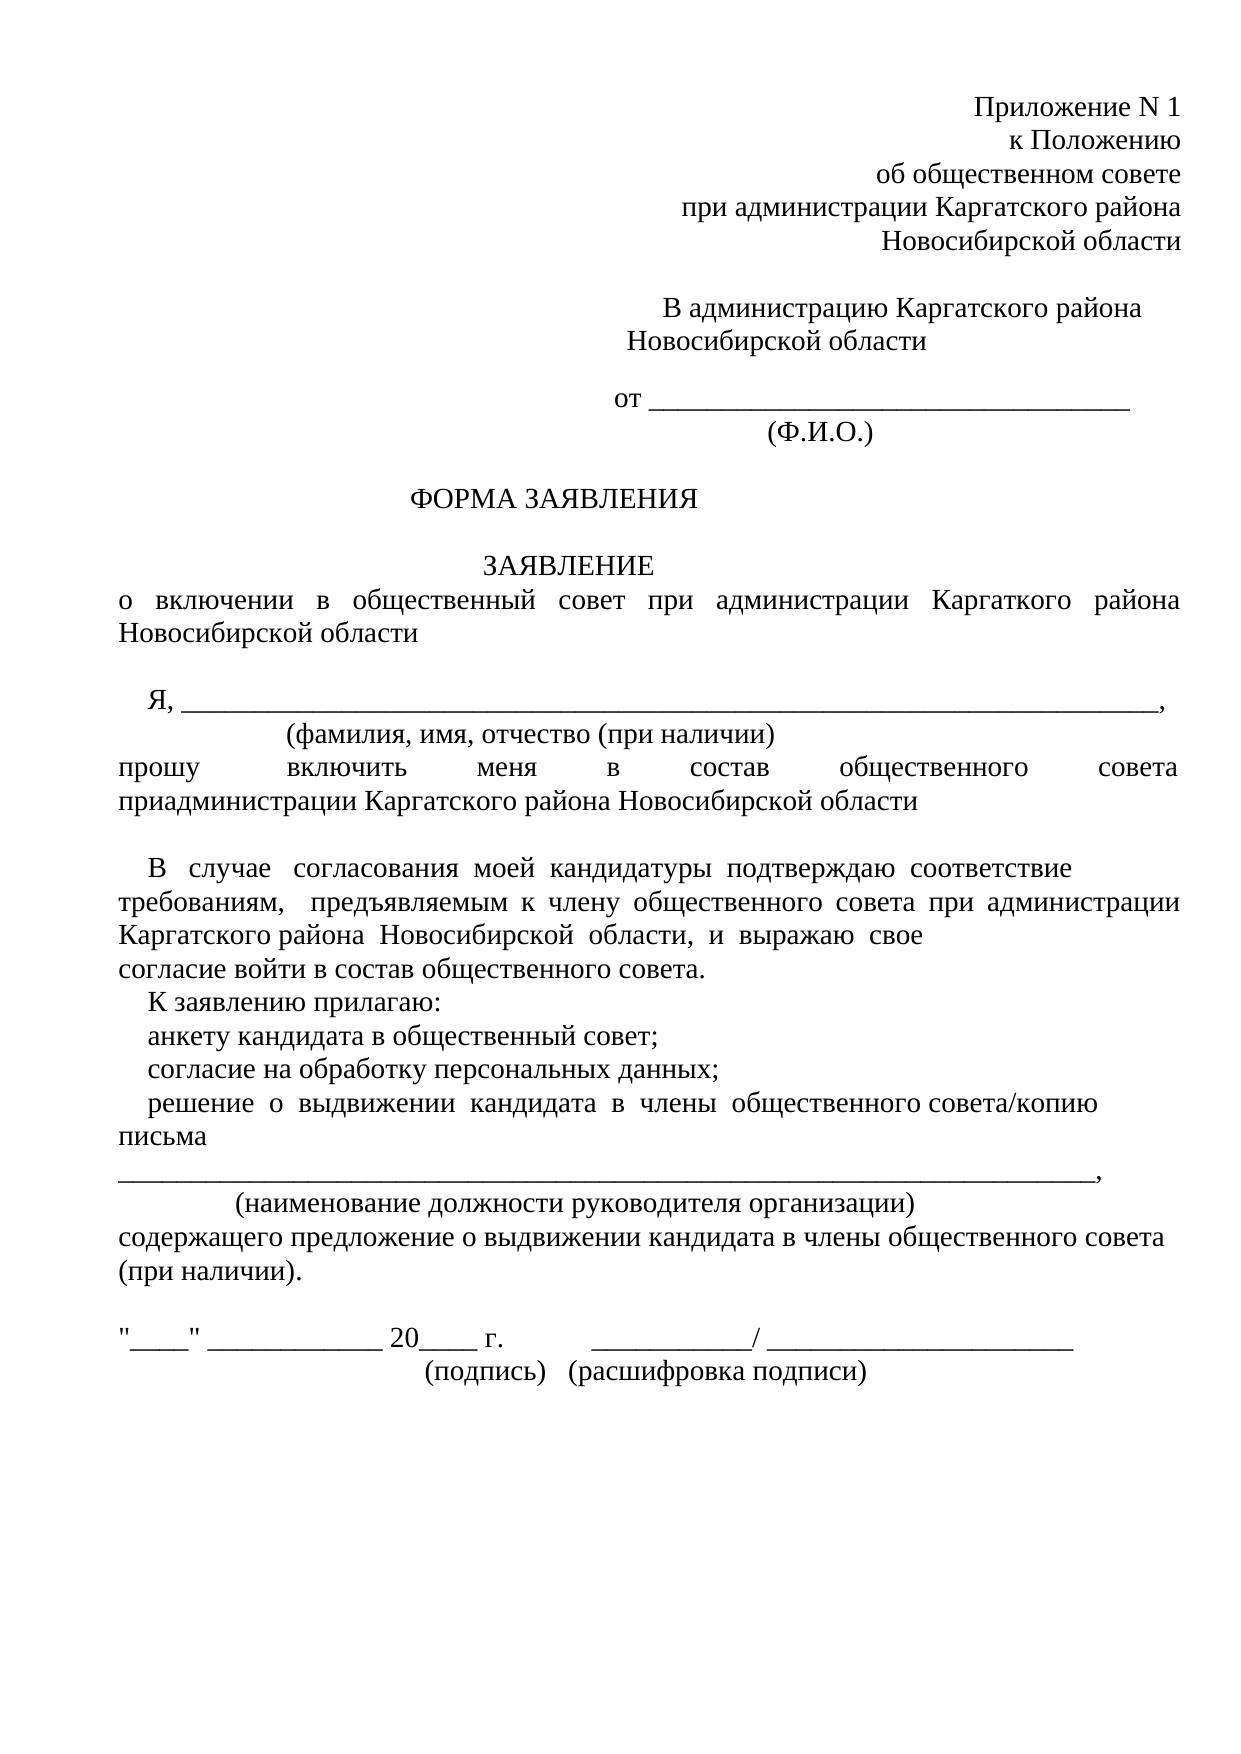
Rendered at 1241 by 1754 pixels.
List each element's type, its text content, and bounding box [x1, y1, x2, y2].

text Новосибирской области [118, 223, 1181, 256]
text согласие на обработку персональных данных; [118, 1051, 1181, 1085]
text ФОРМА ЗАЯВЛЕНИЯ [118, 481, 1181, 515]
text "____" ____________ 20____ г. ___________/ _____________________ [118, 1320, 1181, 1353]
text об общественном совете [118, 156, 1181, 189]
text анкету кандидата в общественный совет; [118, 1018, 1181, 1051]
text Я, ___________________________________________________________________, [118, 682, 1181, 716]
text решение о выдвижении кандидата в члены общественного совета/копию [118, 1085, 1181, 1118]
text Приложение N 1 [118, 89, 1181, 122]
text В администрацию Каргатского района [118, 290, 1181, 323]
text (фамилия, имя, отчество (при наличии) [118, 716, 1181, 749]
text (Ф.И.О.) [118, 414, 1181, 448]
text от _________________________________ [118, 381, 1181, 414]
text требованиям, предъявляемым к члену общественного совета при администрации Каргатского района Новосибирской области, и выражаю свое [118, 884, 1181, 951]
text Новосибирской области [118, 323, 1181, 357]
text согласие войти в состав общественного совета. [118, 951, 1181, 984]
text к Положению [118, 122, 1181, 156]
text прошу включить меня в состав общественного совета приадминистрации Каргатского района Новосибирской области [118, 749, 1181, 817]
text (при наличии). [118, 1253, 1181, 1286]
text (наименование должности руководителя организации) [118, 1186, 1181, 1219]
text о включении в общественный совет при администрации Каргаткого района Новосибирской области [118, 582, 1181, 649]
text К заявлению прилагаю: [118, 984, 1181, 1018]
text при администрации Каргатского района [118, 189, 1181, 223]
text письма ___________________________________________________________________, [118, 1118, 1181, 1186]
text В случае согласования моей кандидатуры подтверждаю соответствие [118, 850, 1181, 884]
text (подпись) (расшифровка подписи) [118, 1353, 1181, 1387]
text ЗАЯВЛЕНИЕ [118, 548, 1181, 582]
text содержащего предложение о выдвижении кандидата в члены общественного совета [118, 1219, 1181, 1253]
